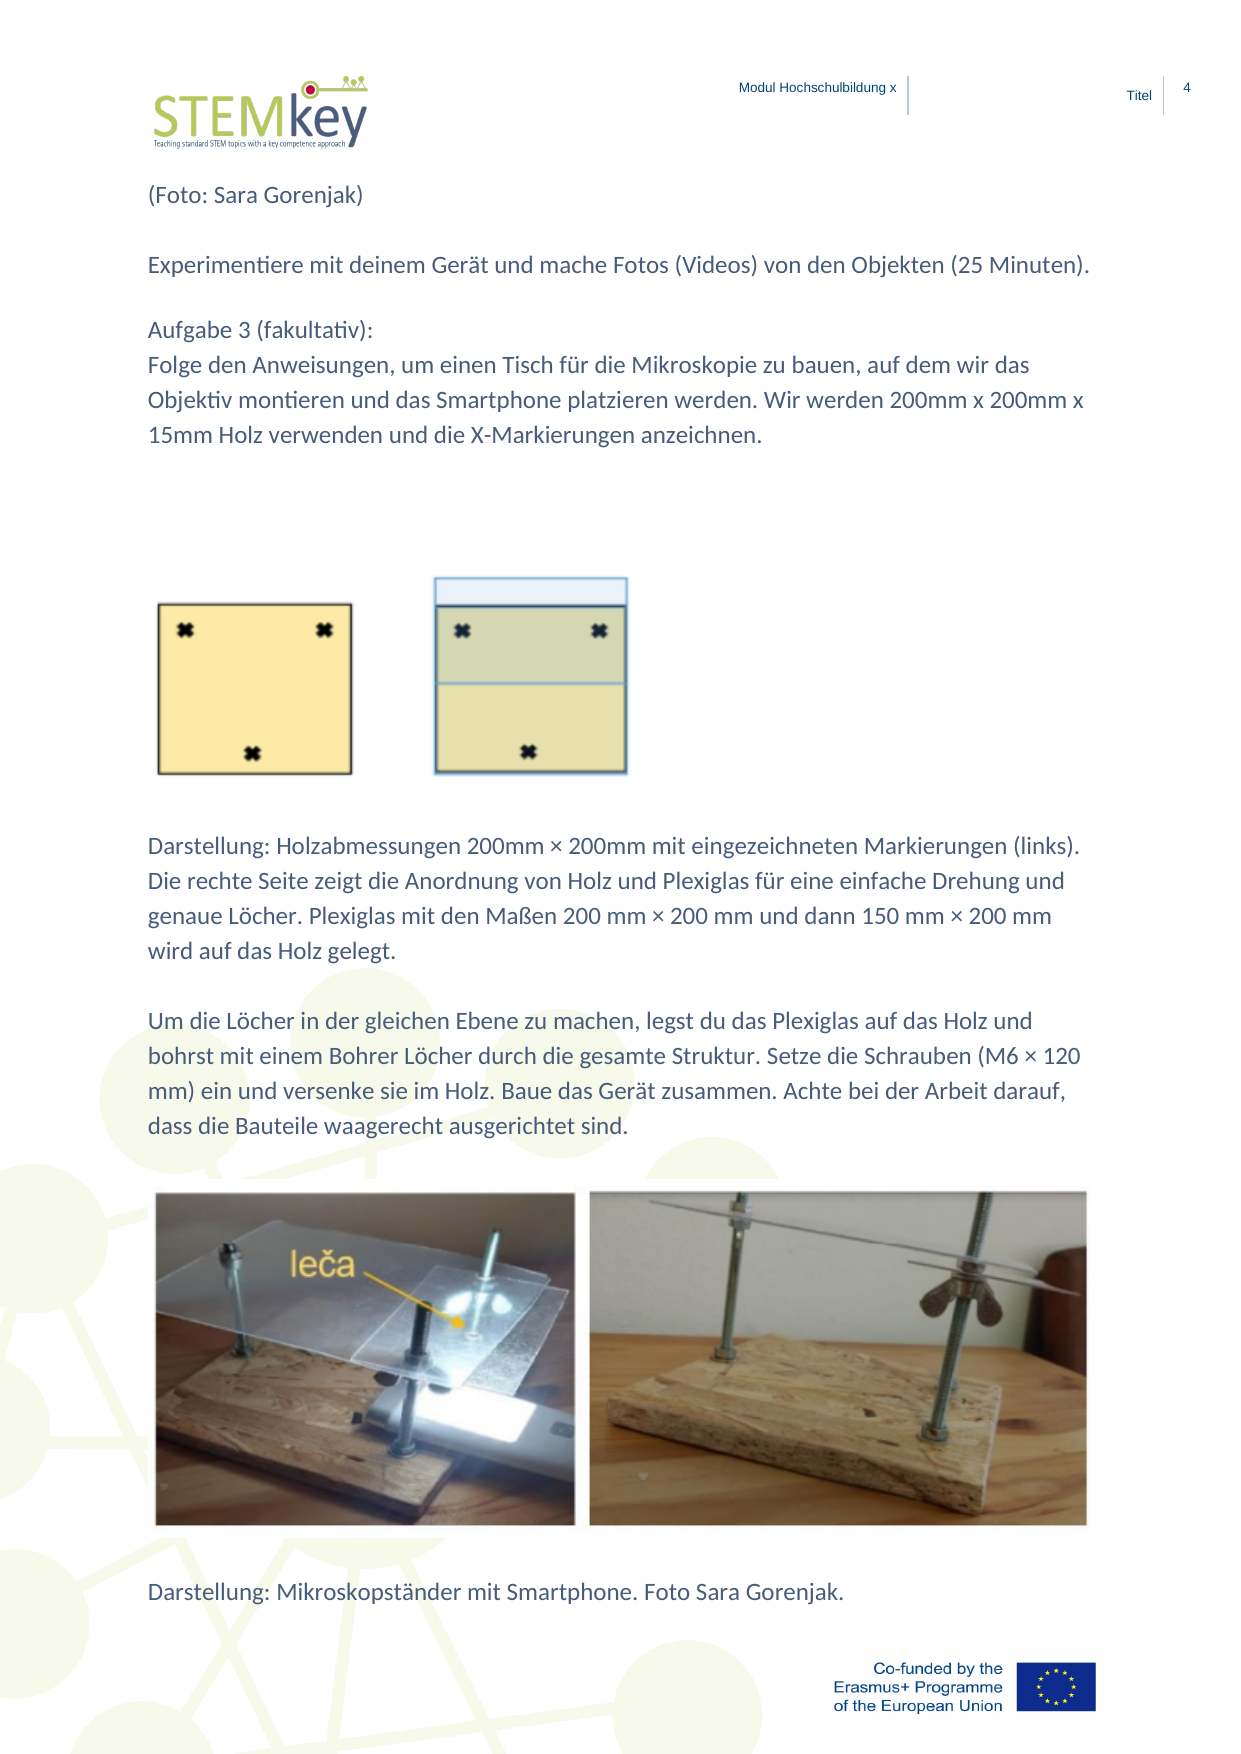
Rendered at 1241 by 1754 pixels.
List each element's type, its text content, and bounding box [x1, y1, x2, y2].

text Folge den Anweisungen, um einen Tisch für die Mikroskopie zu bauen, auf dem wir das Objektiv montieren und das Smartphone platzieren werden. Wir werden 200mm x 200mm x 15mm Holz verwenden und die X-Markierungen anzeichnen. [148, 349, 1092, 450]
text Um die Löcher in der gleichen Ebene zu machen, legst du das Plexiglas auf das Holz und bohrst mit einem Bohrer Löcher durch die gesamte Struktur. Setze die Schrauben (M6 × 120 mm) ein und versenke sie im Holz. Baue das Gerät zusammen. Achte bei der Arbeit darauf, dass die Bauteile waagerecht ausgerichtet sind. [148, 1005, 1092, 1140]
text (Foto: Sara Gorenjak) [148, 179, 1092, 209]
picture [818, 1648, 1109, 1725]
picture [147, 559, 642, 791]
picture [0, 949, 1093, 1754]
text Experimentiere mit deinem Gerät und mache Fotos (Videos) von den Objekten (25 Minuten). [148, 249, 1092, 279]
picture [147, 73, 370, 151]
text Aufgabe 3 (fakultativ): [148, 314, 1092, 345]
text Darstellung: Holzabmessungen 200mm × 200mm mit eingezeichneten Markierungen (links). Die rechte Seite zeigt die Anordnung von Holz und Plexiglas für eine einfache Drehung und genaue Löcher. Plexiglas mit den Maßen 200 mm × 200 mm und dann 150 mm × 200 mm wird auf das Holz gelegt. [148, 830, 1092, 965]
text Darstellung: Mikroskopständer mit Smartphone. Foto Sara Gorenjak. [148, 1576, 1092, 1607]
